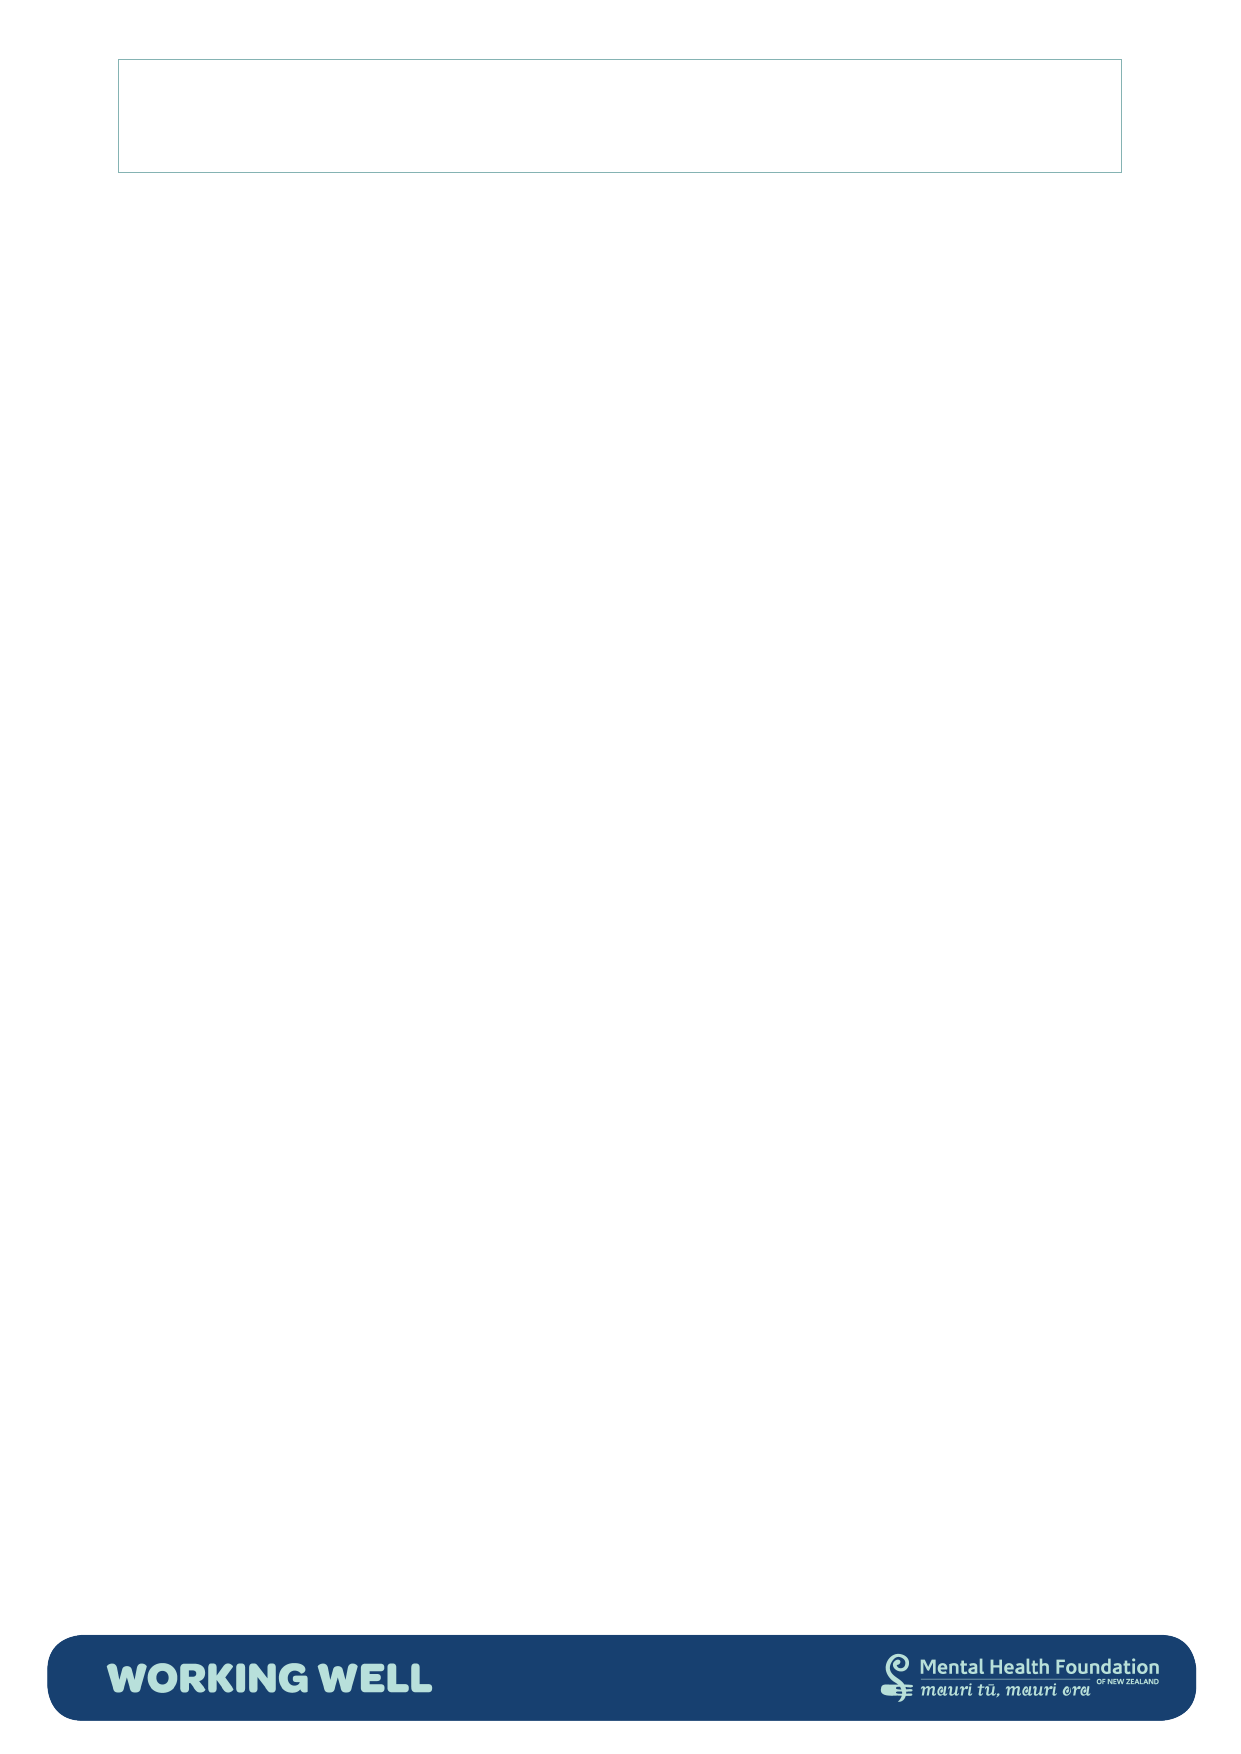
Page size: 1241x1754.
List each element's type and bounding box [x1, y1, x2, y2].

picture [3, 1610, 1240, 1754]
table_header [119, 60, 1121, 172]
